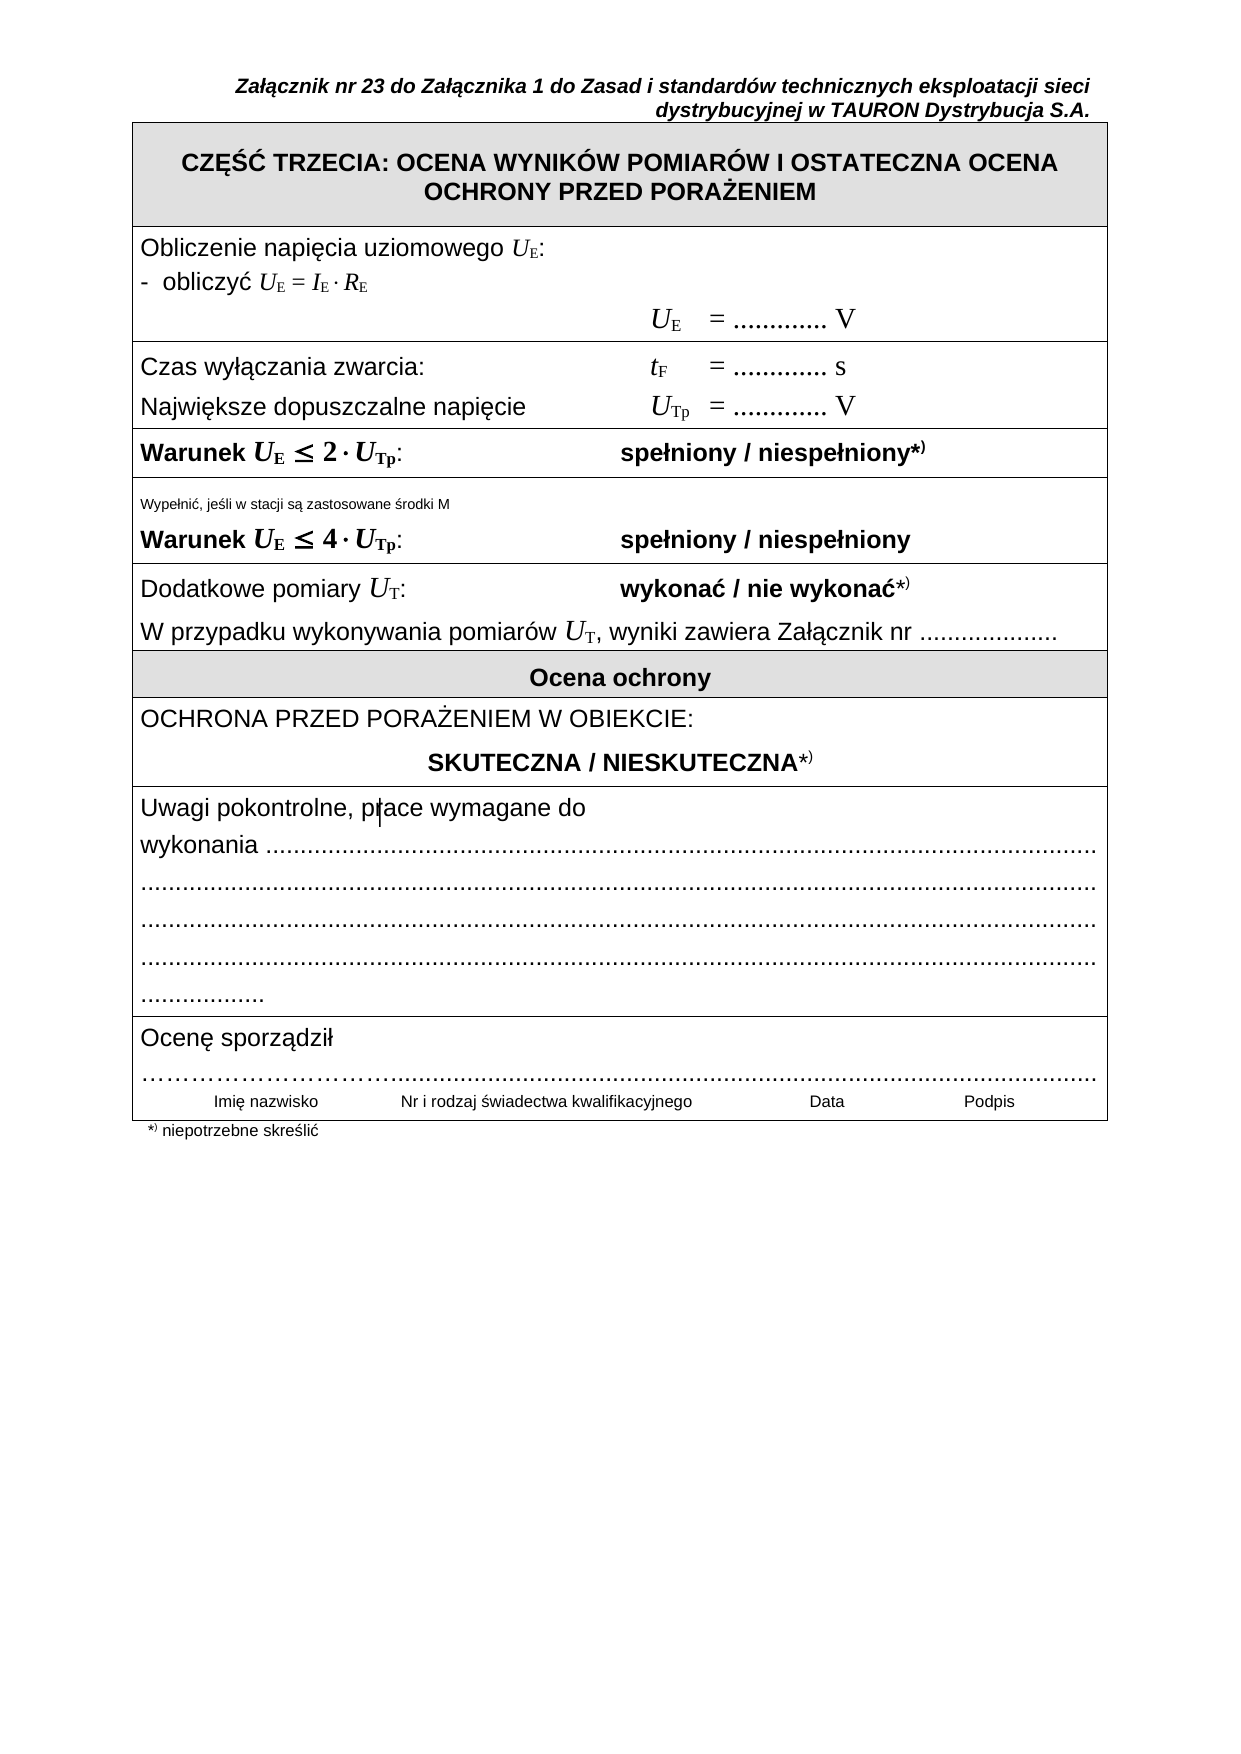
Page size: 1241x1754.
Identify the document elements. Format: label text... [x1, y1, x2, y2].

text *) niepotrzebne skreślić [148, 1121, 1092, 1140]
table_cell Ocenę sporządził …………………………...................................................................................................... Imię nazwisko Nr i rodzaj świadectwa kwalifikacyjnego Data Podpis [133, 1017, 1107, 1120]
table_cell OCHRONA PRZED PORAŻENIEM W OBIEKCIE: SKUTECZNA / NIESKUTECZNA*) [133, 698, 1107, 786]
table_cell Czas wyłączania zwarcia: tF = ............. s Największe dopuszczalne napięcie UTp = ............. V [133, 342, 1107, 427]
table_cell Obliczenie napięcia uziomowego UE: - obliczyć UE = IERE UE = ............. V [133, 227, 1107, 341]
table_cell Dodatkowe pomiary UT: wykonać / nie wykonać*) W przypadku wykonywania pomiarów UT, wyniki zawiera Załącznik nr .................... [133, 564, 1107, 650]
table_cell Ocena ochrony [133, 651, 1107, 697]
table_cell Wypełnić, jeśli w stacji są zastosowane środki M Warunek UE 4UTp: spełniony / niespełniony [133, 478, 1107, 563]
table_cell Uwagi pokontrolne, prace wymagane do wykonania ........................................................................................................................................................................................................................................................................................................................................................................................................................................................................................................................................................................ [133, 787, 1107, 1016]
table_header CZĘŚĆ TRZECIA: OCENA WYNIKÓW POMIARÓW I OSTATECZNA OCENA OCHRONY PRZED PORAŻENIEM [133, 123, 1107, 226]
table_cell Warunek UE 2UTp: spełniony / niespełniony*) [133, 429, 1107, 477]
